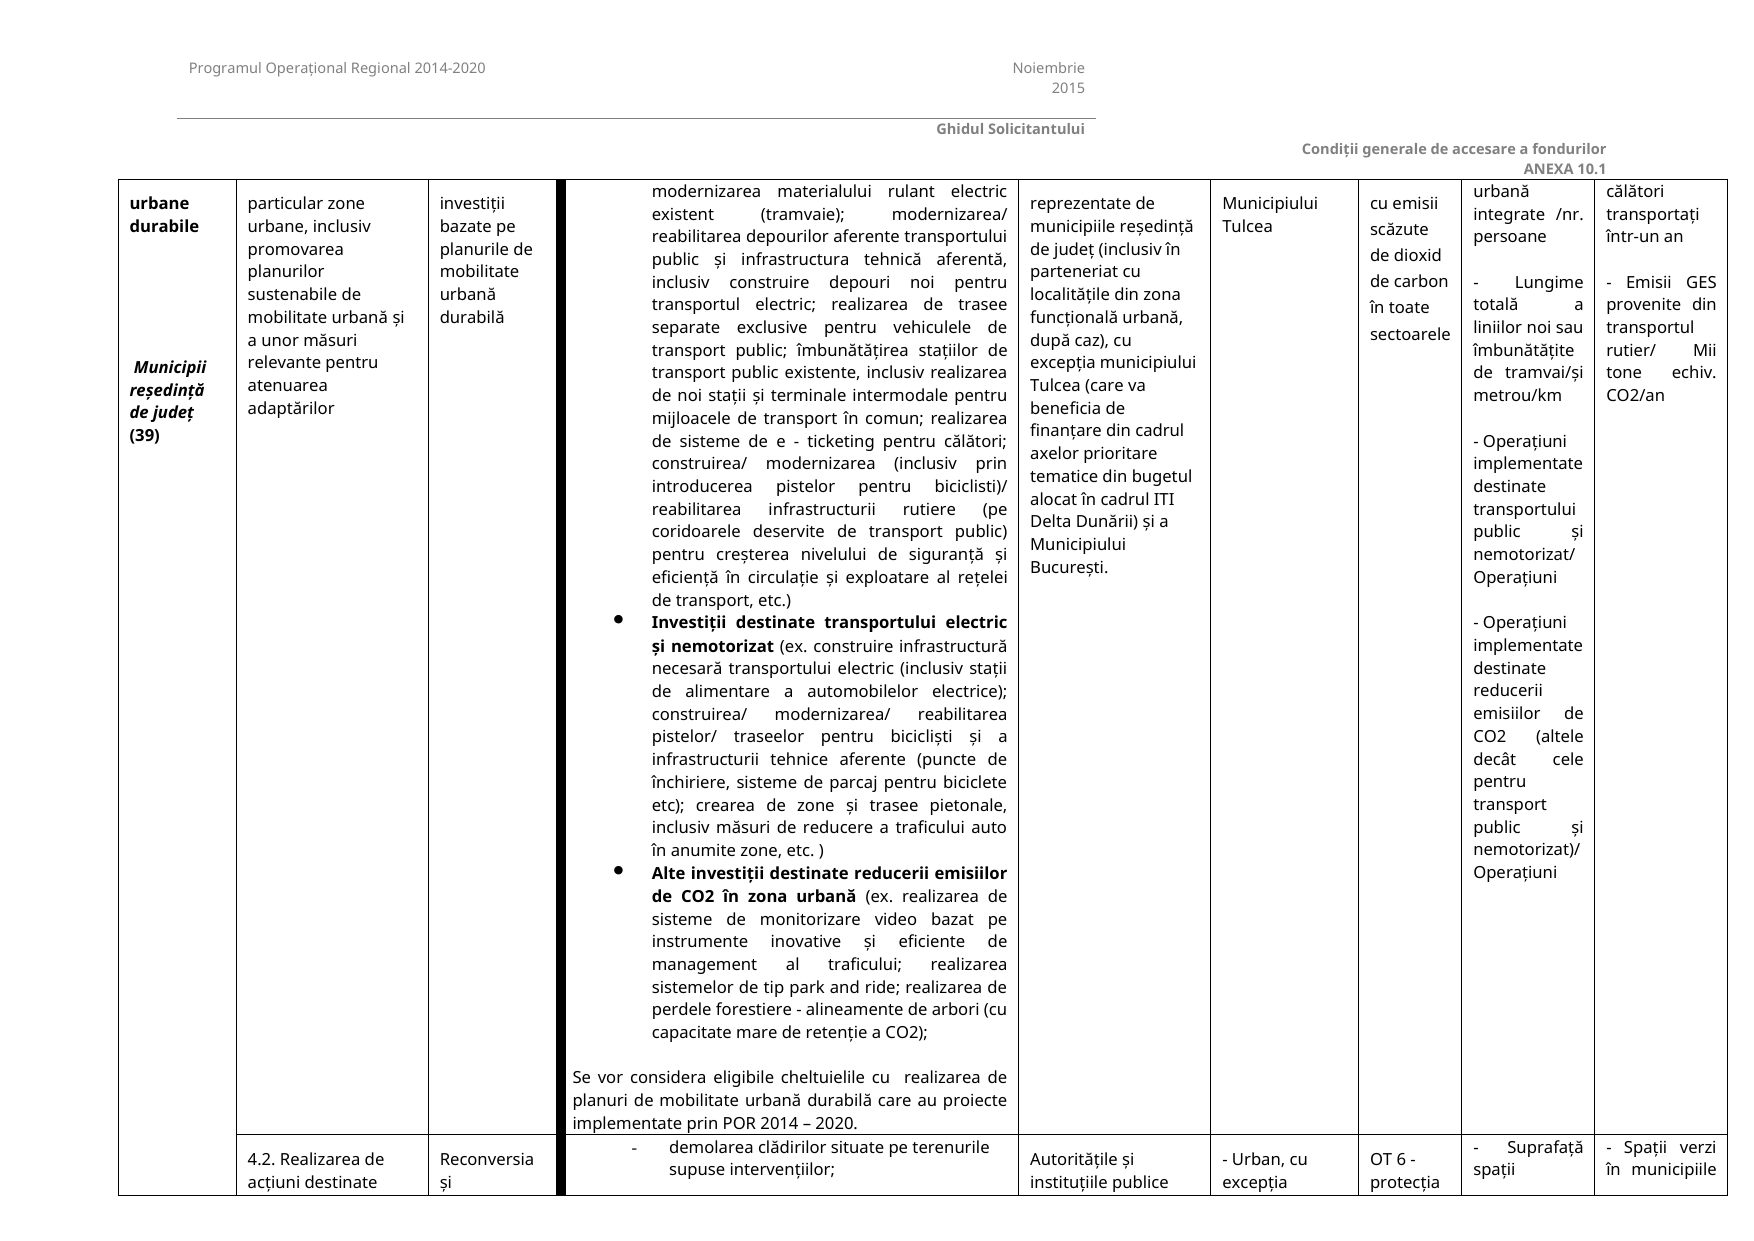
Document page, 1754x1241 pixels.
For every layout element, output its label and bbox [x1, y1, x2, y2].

table_cell [429, 1135, 556, 1195]
table_cell [1211, 180, 1358, 1134]
table_cell [1359, 1135, 1461, 1195]
table_cell [1595, 1135, 1727, 1195]
table_cell [237, 1135, 428, 1195]
table_cell [1462, 1135, 1594, 1195]
table_cell [119, 180, 236, 1195]
table_cell [1359, 180, 1461, 1134]
table_cell [237, 180, 428, 1134]
table_cell [1462, 180, 1594, 1134]
table_cell [566, 180, 1018, 1134]
table_cell [1595, 180, 1727, 1134]
table_cell [429, 180, 556, 1134]
table_cell [1019, 180, 1210, 1134]
table_cell [1211, 1135, 1358, 1195]
table_cell [566, 1135, 1018, 1195]
table_cell [1019, 1135, 1210, 1195]
